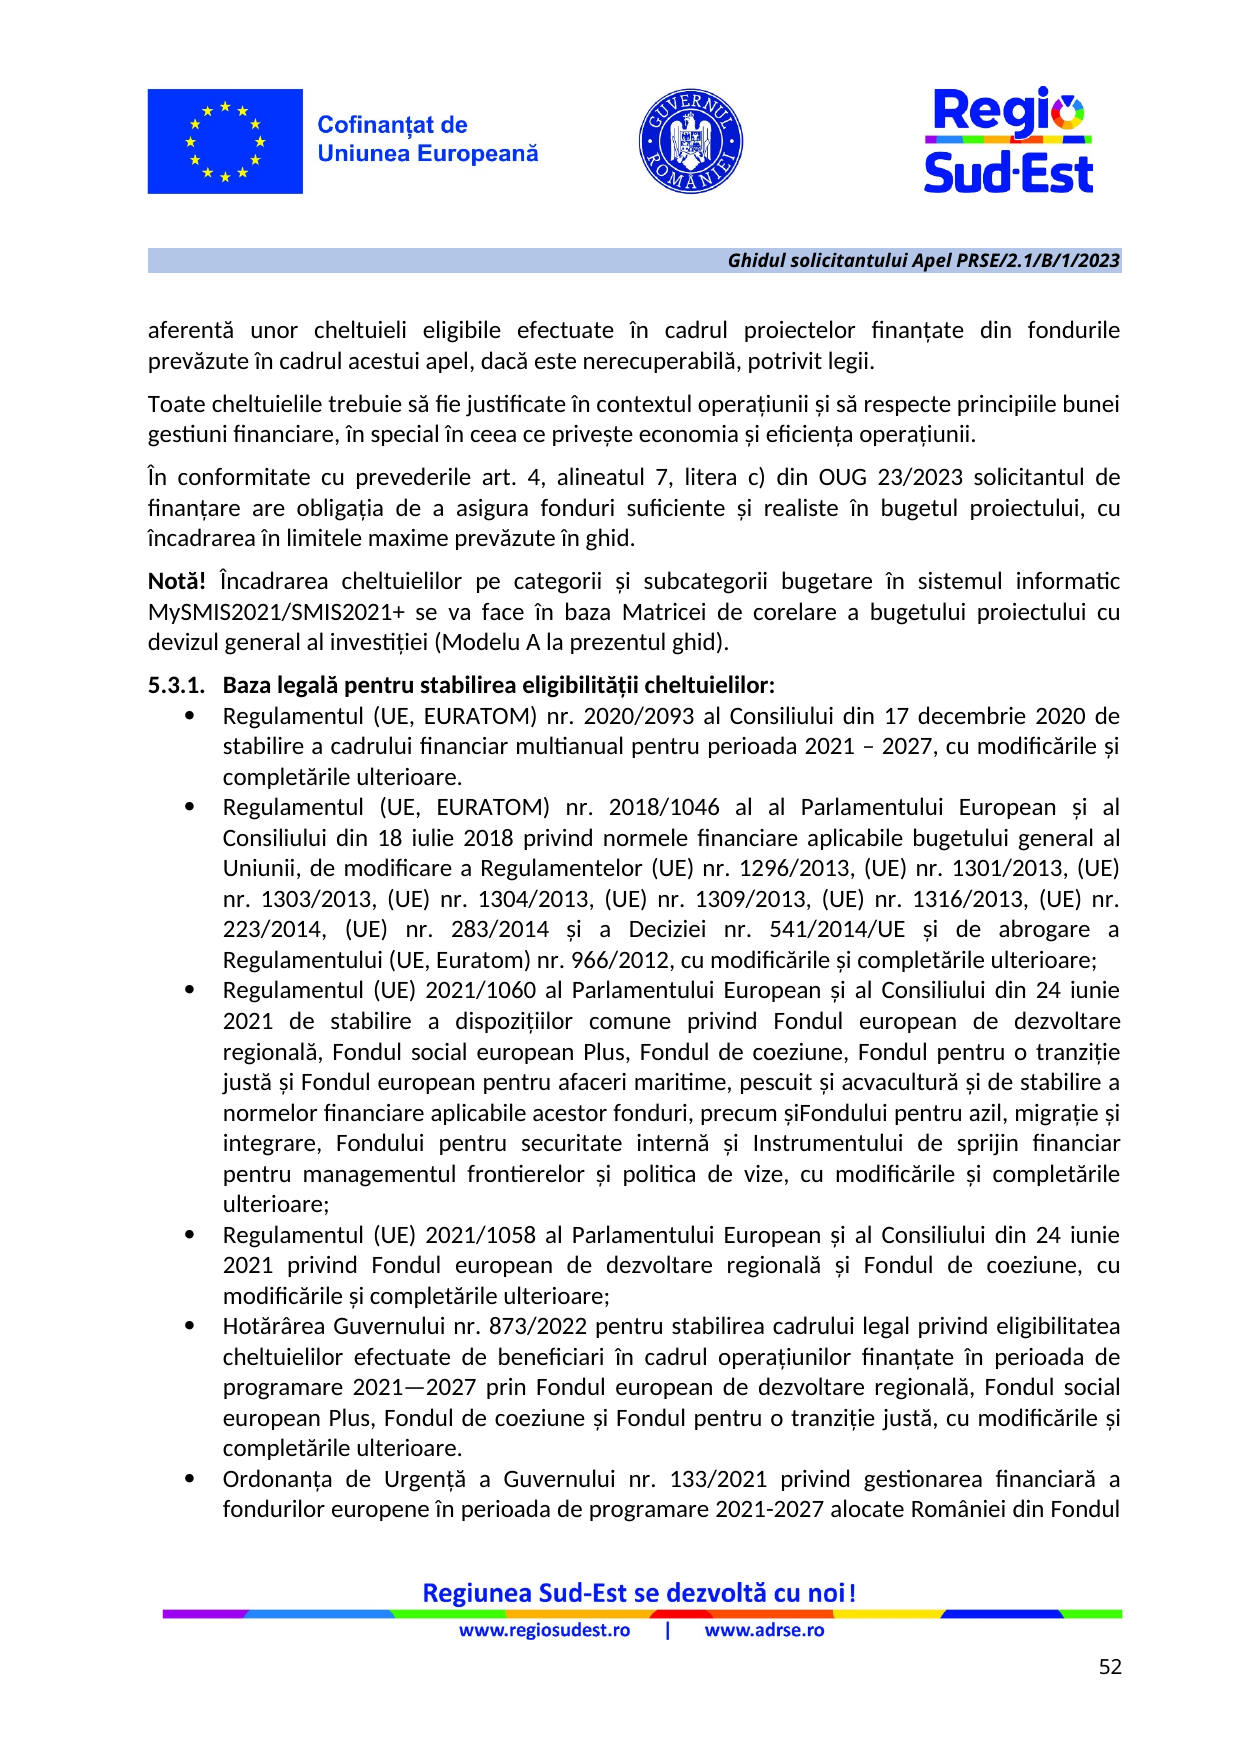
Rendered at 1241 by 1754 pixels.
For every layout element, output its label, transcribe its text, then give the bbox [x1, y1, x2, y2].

text În conformitate cu prevederile art. 4, alineatul 7, litera c) din OUG 23/2023 solicitantul de finanțare are obligația de a asigura fonduri suficiente și realiste în bugetul proiectului, cu încadrarea în limitele maxime prevăzute în ghid. [148, 461, 1122, 553]
subtitle Baza legală pentru stabilirea eligibilității cheltuielilor: [148, 669, 1122, 700]
picture [162, 1582, 1123, 1640]
text Toate cheltuielile trebuie să fie justificate în contextul operațiunii și să respecte principiile bunei gestiuni financiare, în special în ceea ce privește economia și eficiența operațiunii. [148, 388, 1122, 449]
picture [147, 86, 1093, 195]
list Hotărârea Guvernului nr. 873/2022 pentru stabilirea cadrului legal privind eligibilitatea cheltuielilor efectuate de beneficiari în cadrul operațiunilor finanțate în perioada de programare 2021—2027 prin Fondul european de dezvoltare regională, Fondul social european Plus, Fondul de coeziune și Fondul pentru o tranziție justă, cu modificările și completările ulterioare. [185, 1310, 1122, 1463]
text Notă! Încadrarea cheltuielilor pe categorii și subcategorii bugetare în sistemul informatic MySMIS2021/SMIS2021+ se va face în baza Matricei de corelare a bugetului proiectului cu devizul general al investiției (Modelu A la prezentul ghid). [148, 565, 1122, 657]
list Regulamentul (UE) 2021/1058 al Parlamentului European și al Consiliului din 24 iunie 2021 privind Fondul european de dezvoltare regională și Fondul de coeziune, cu modificările și completările ulterioare; [185, 1219, 1122, 1310]
list Regulamentul (UE) 2021/1060 al Parlamentului European și al Consiliului din 24 iunie 2021 de stabilire a dispozițiilor comune privind Fondul european de dezvoltare regională, Fondul social european Plus, Fondul de coeziune, Fondul pentru o tranziție justă și Fondul european pentru afaceri maritime, pescuit și acvacultură și de stabilire a normelor financiare aplicabile acestor fonduri, precum șiFondului pentru azil, migrație și integrare, Fondului pentru securitate internă și Instrumentului de sprijin financiar pentru managementul frontierelor și politica de vize, cu modificările și completările ulterioare; [185, 975, 1122, 1219]
list Regulamentul (UE, EURATOM) nr. 2018/1046 al al Parlamentului European și al Consiliului din 18 iulie 2018 privind normele financiare aplicabile bugetului general al Uniunii, de modificare a Regulamentelor (UE) nr. 1296/2013, (UE) nr. 1301/2013, (UE) nr. 1303/2013, (UE) nr. 1304/2013, (UE) nr. 1309/2013, (UE) nr. 1316/2013, (UE) nr. 223/2014, (UE) nr. 283/2014 și a Deciziei nr. 541/2014/UE și de abrogare a Regulamentului (UE, Euratom) nr. 966/2012, cu modificările și completările ulterioare; [185, 792, 1122, 975]
list Regulamentul (UE, EURATOM) nr. 2020/2093 al Consiliului din 17 decembrie 2020 de stabilire a cadrului financiar multianual pentru perioada 2021 – 2027, cu modificările și completările ulterioare. [185, 700, 1122, 792]
